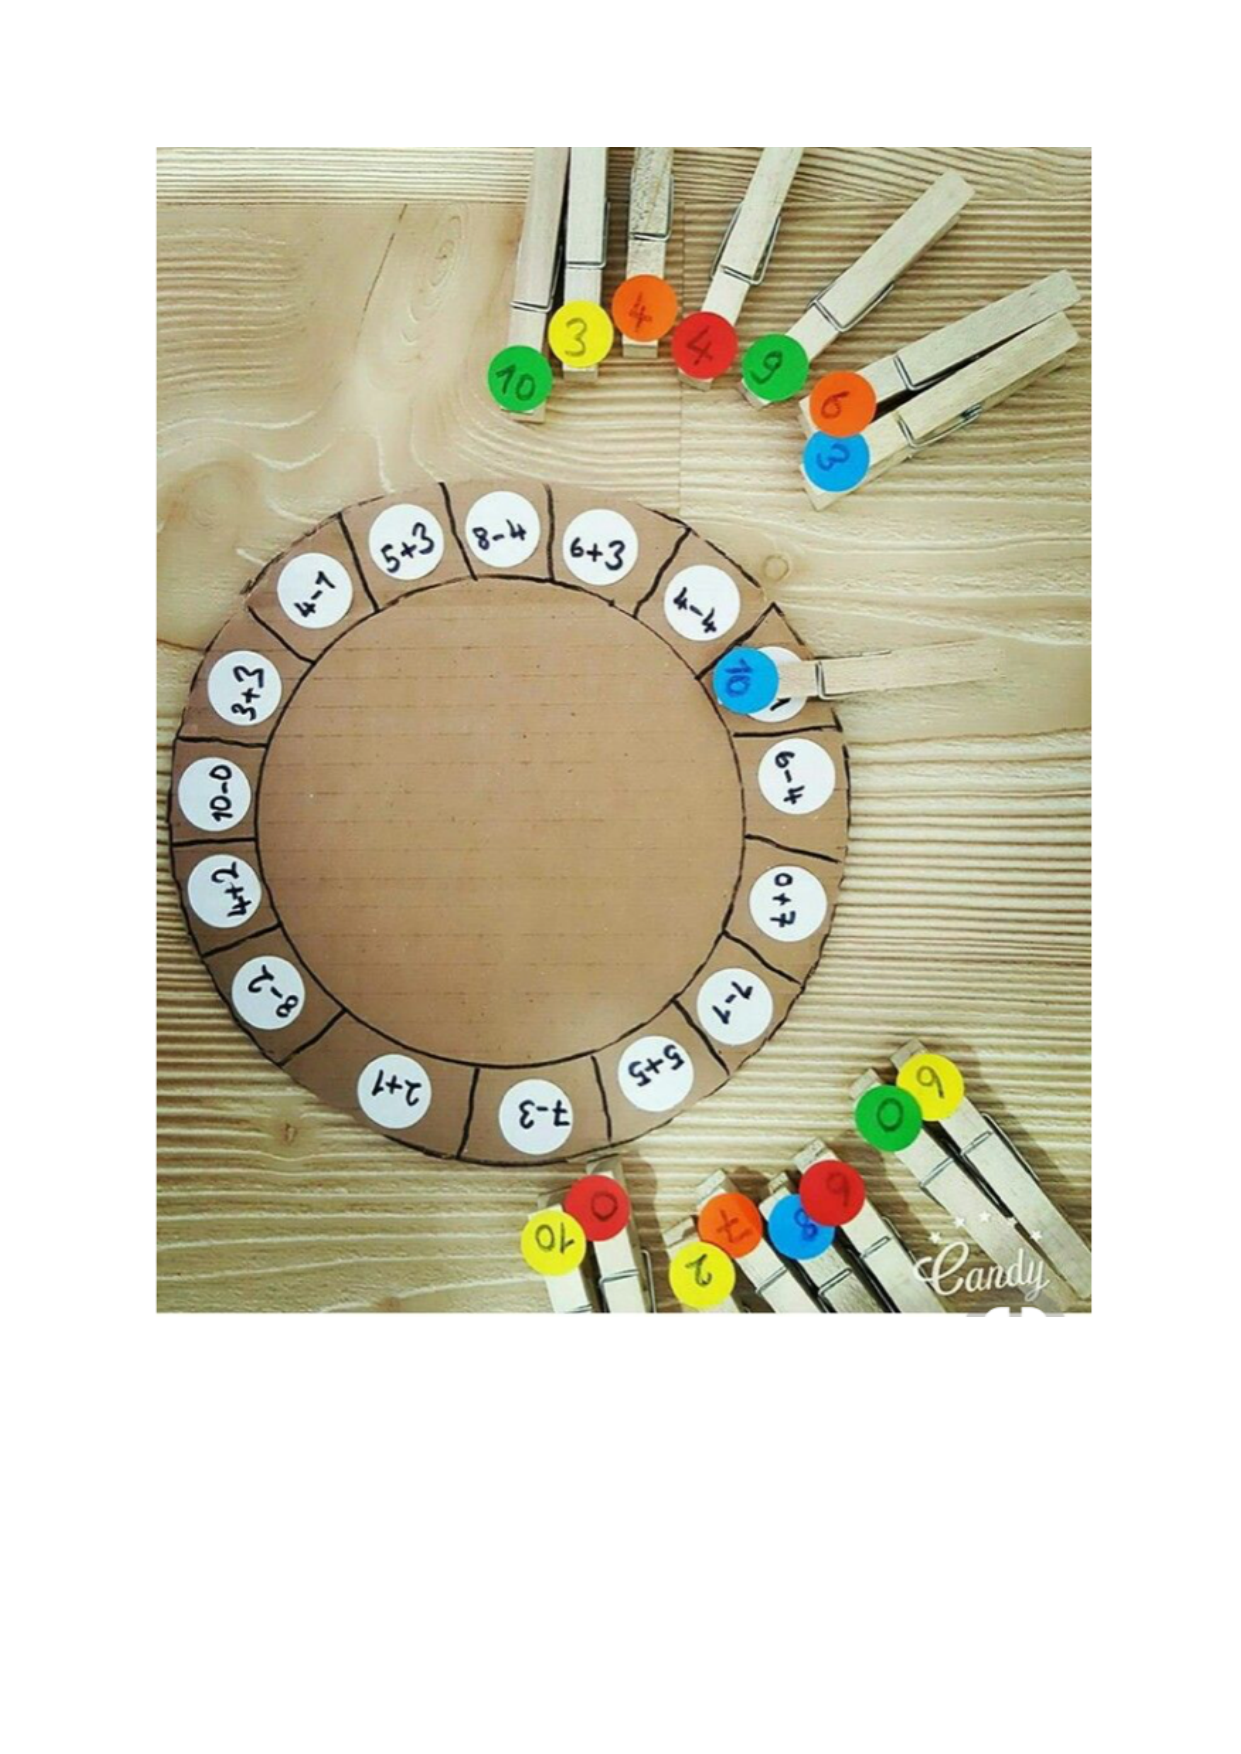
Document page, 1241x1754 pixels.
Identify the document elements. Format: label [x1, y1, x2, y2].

picture [147, 147, 1093, 1317]
